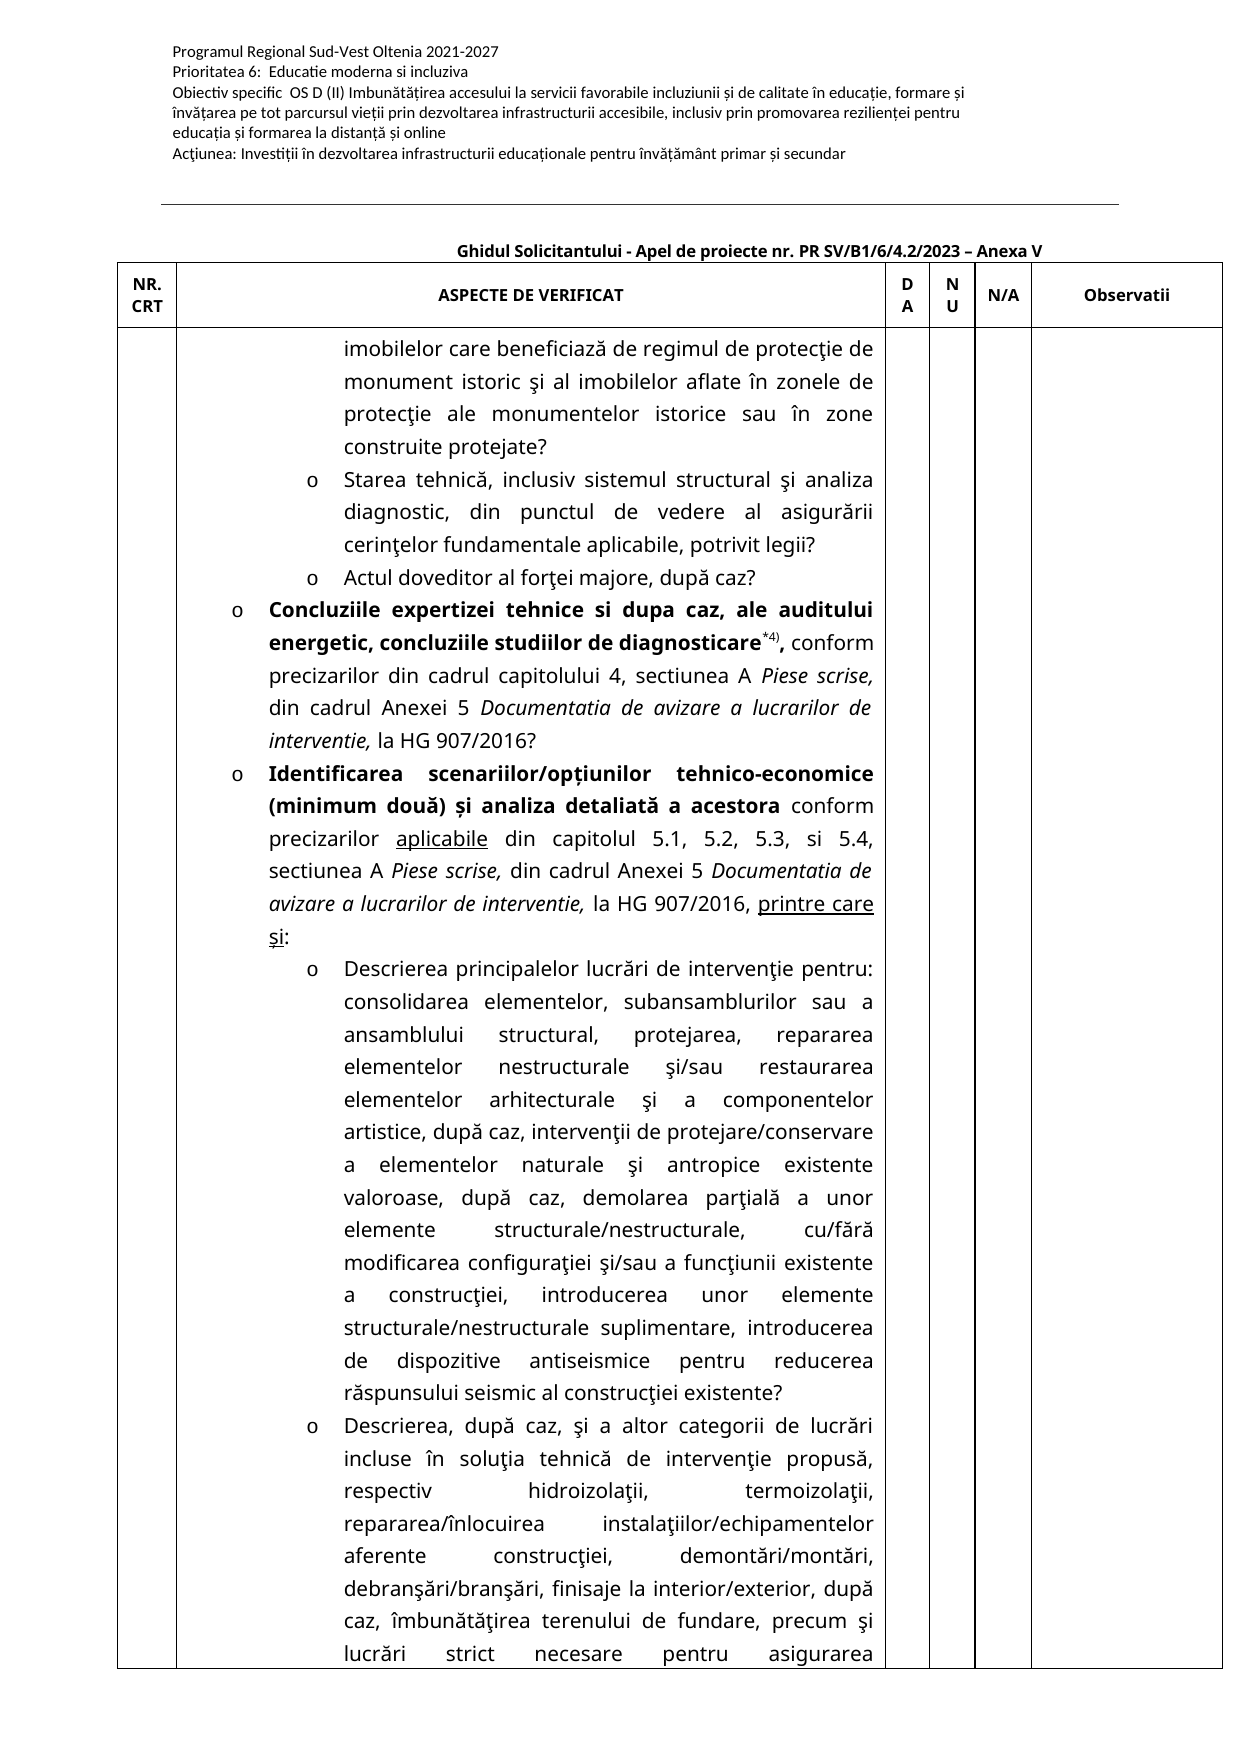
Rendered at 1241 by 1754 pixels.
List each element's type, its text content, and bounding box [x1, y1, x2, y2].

table_header DA [886, 263, 929, 327]
table_header ASPECTE DE VERIFICAT [177, 263, 885, 327]
table_header N/A [976, 263, 1031, 327]
table_cell [1032, 328, 1222, 1668]
table_cell 5 [118, 328, 176, 1668]
table_header Observatii [1032, 263, 1222, 327]
table_header NR. CRT [118, 263, 176, 327]
table_cell [930, 328, 974, 1668]
table_cell [976, 328, 1031, 1668]
table_cell [886, 328, 929, 1668]
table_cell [177, 328, 885, 1668]
table_header NU [930, 263, 974, 327]
